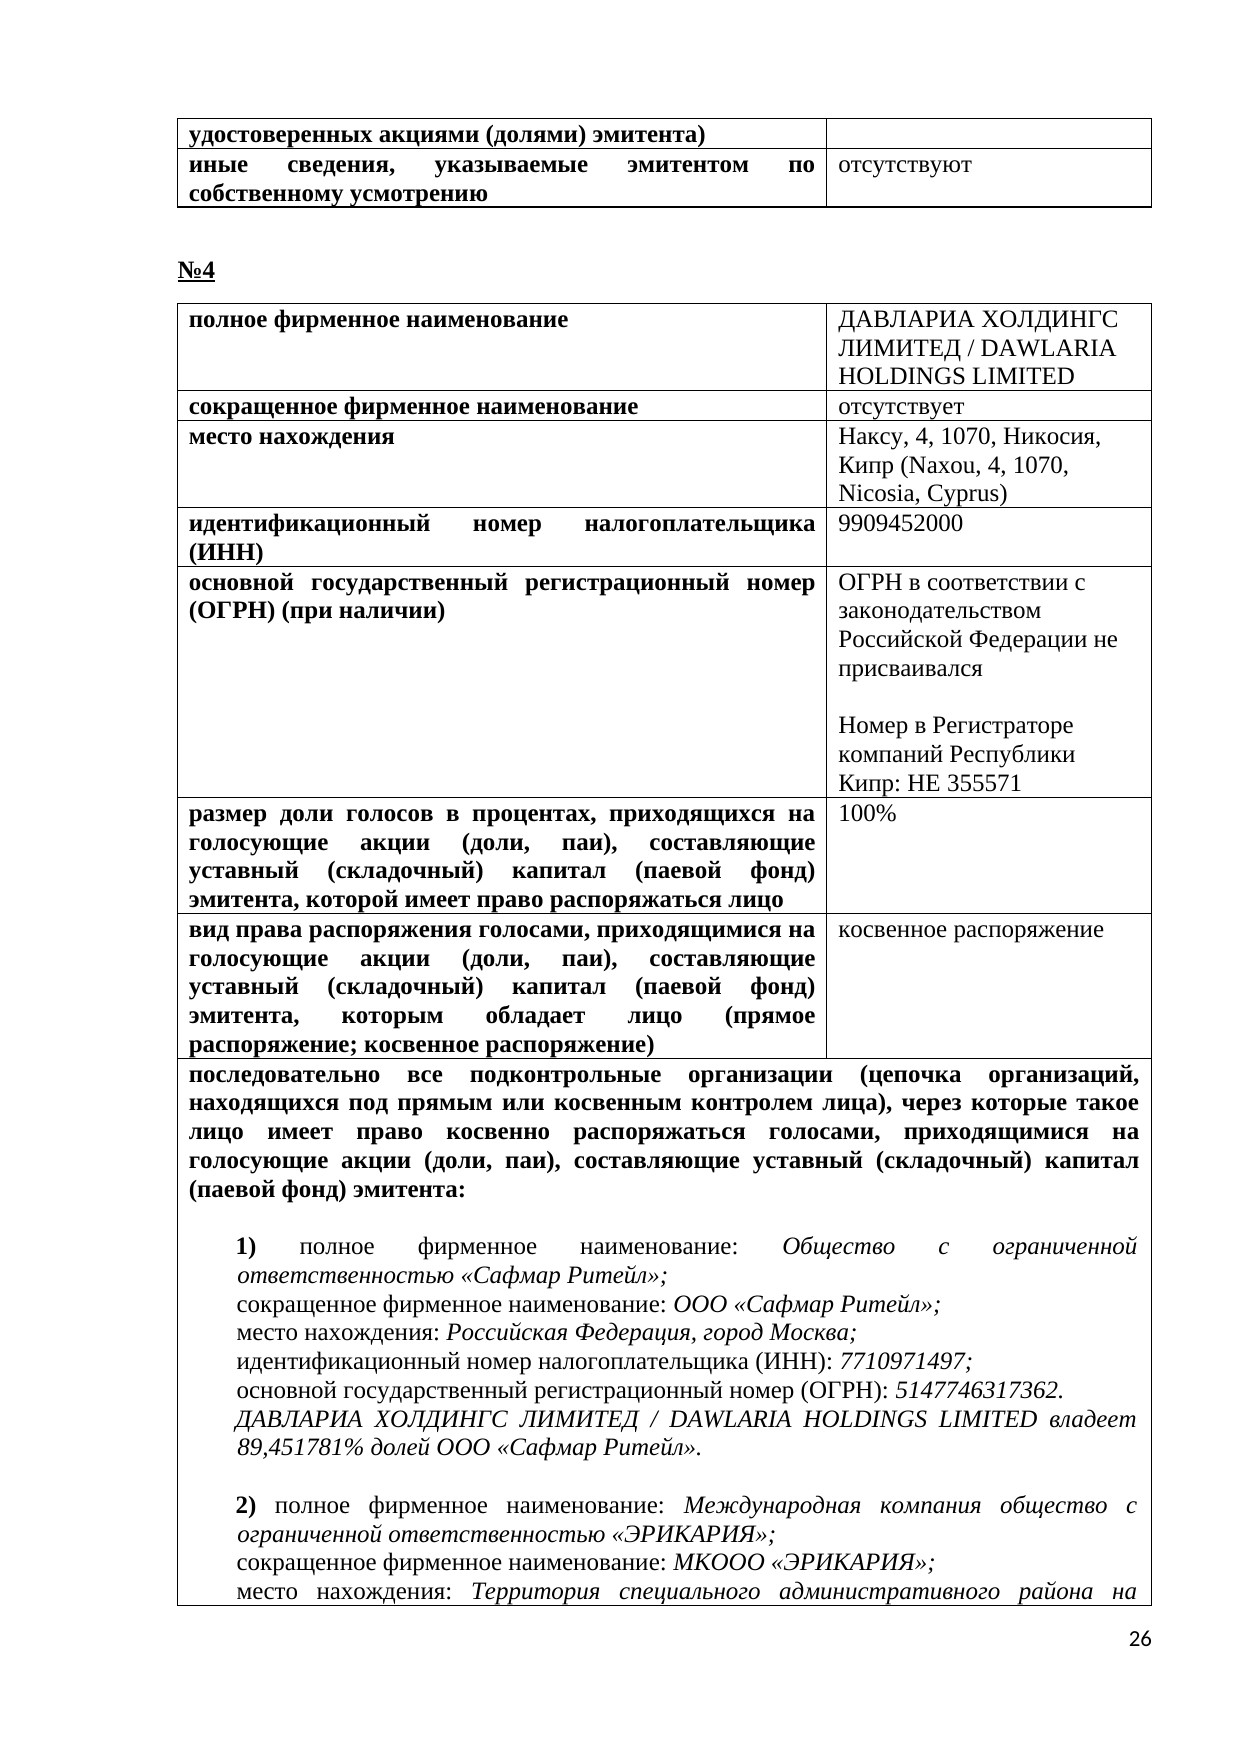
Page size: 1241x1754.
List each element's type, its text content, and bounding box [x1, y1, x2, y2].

table_cell сокращенное фирменное наименование [178, 391, 826, 420]
table_cell 100% [827, 798, 1151, 913]
table_cell идентификационный номер налогоплательщика (ИНН) [178, 508, 826, 566]
table_cell косвенное распоряжение [827, 914, 1151, 1058]
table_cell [178, 119, 826, 148]
table_header ДАВЛАРИА ХОЛДИНГС ЛИМИТЕД / DAWLARIA HOLDINGS LIMITED [827, 304, 1151, 390]
table_cell размер доли голосов в процентах, приходящихся на голосующие акции (доли, паи), составляющие уставный (складочный) капитал (паевой фонд) эмитента, которой имеет право распоряжаться лицо [178, 798, 826, 913]
table_cell место нахождения [178, 421, 826, 507]
table_cell отсутствует [827, 391, 1151, 420]
table_cell 9909452000 [827, 508, 1151, 566]
table_cell ОГРН в соответствии с законодательством Российской Федерации не присваивался Номер в Регистраторе компаний Республики Кипр: HE 355571 [827, 567, 1151, 797]
table_cell Наксу, 4, 1070, Никосия, Кипр (Naxou, 4, 1070, Nicosia, Cyprus) [827, 421, 1151, 507]
table_cell иные сведения, указываемые эмитентом по собственному усмотрению [178, 149, 826, 206]
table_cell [178, 1059, 1151, 1605]
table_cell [827, 119, 1151, 148]
table_cell отсутствуют [827, 149, 1151, 206]
text №4 [177, 255, 1152, 284]
table_cell вид права распоряжения голосами, приходящимися на голосующие акции (доли, паи), составляющие уставный (складочный) капитал (паевой фонд) эмитента, которым обладает лицо (прямое распоряжение; косвенное распоряжение) [178, 914, 826, 1058]
table_cell основной государственный регистрационный номер (ОГРН) (при наличии) [178, 567, 826, 797]
table_header полное фирменное наименование [178, 304, 826, 390]
